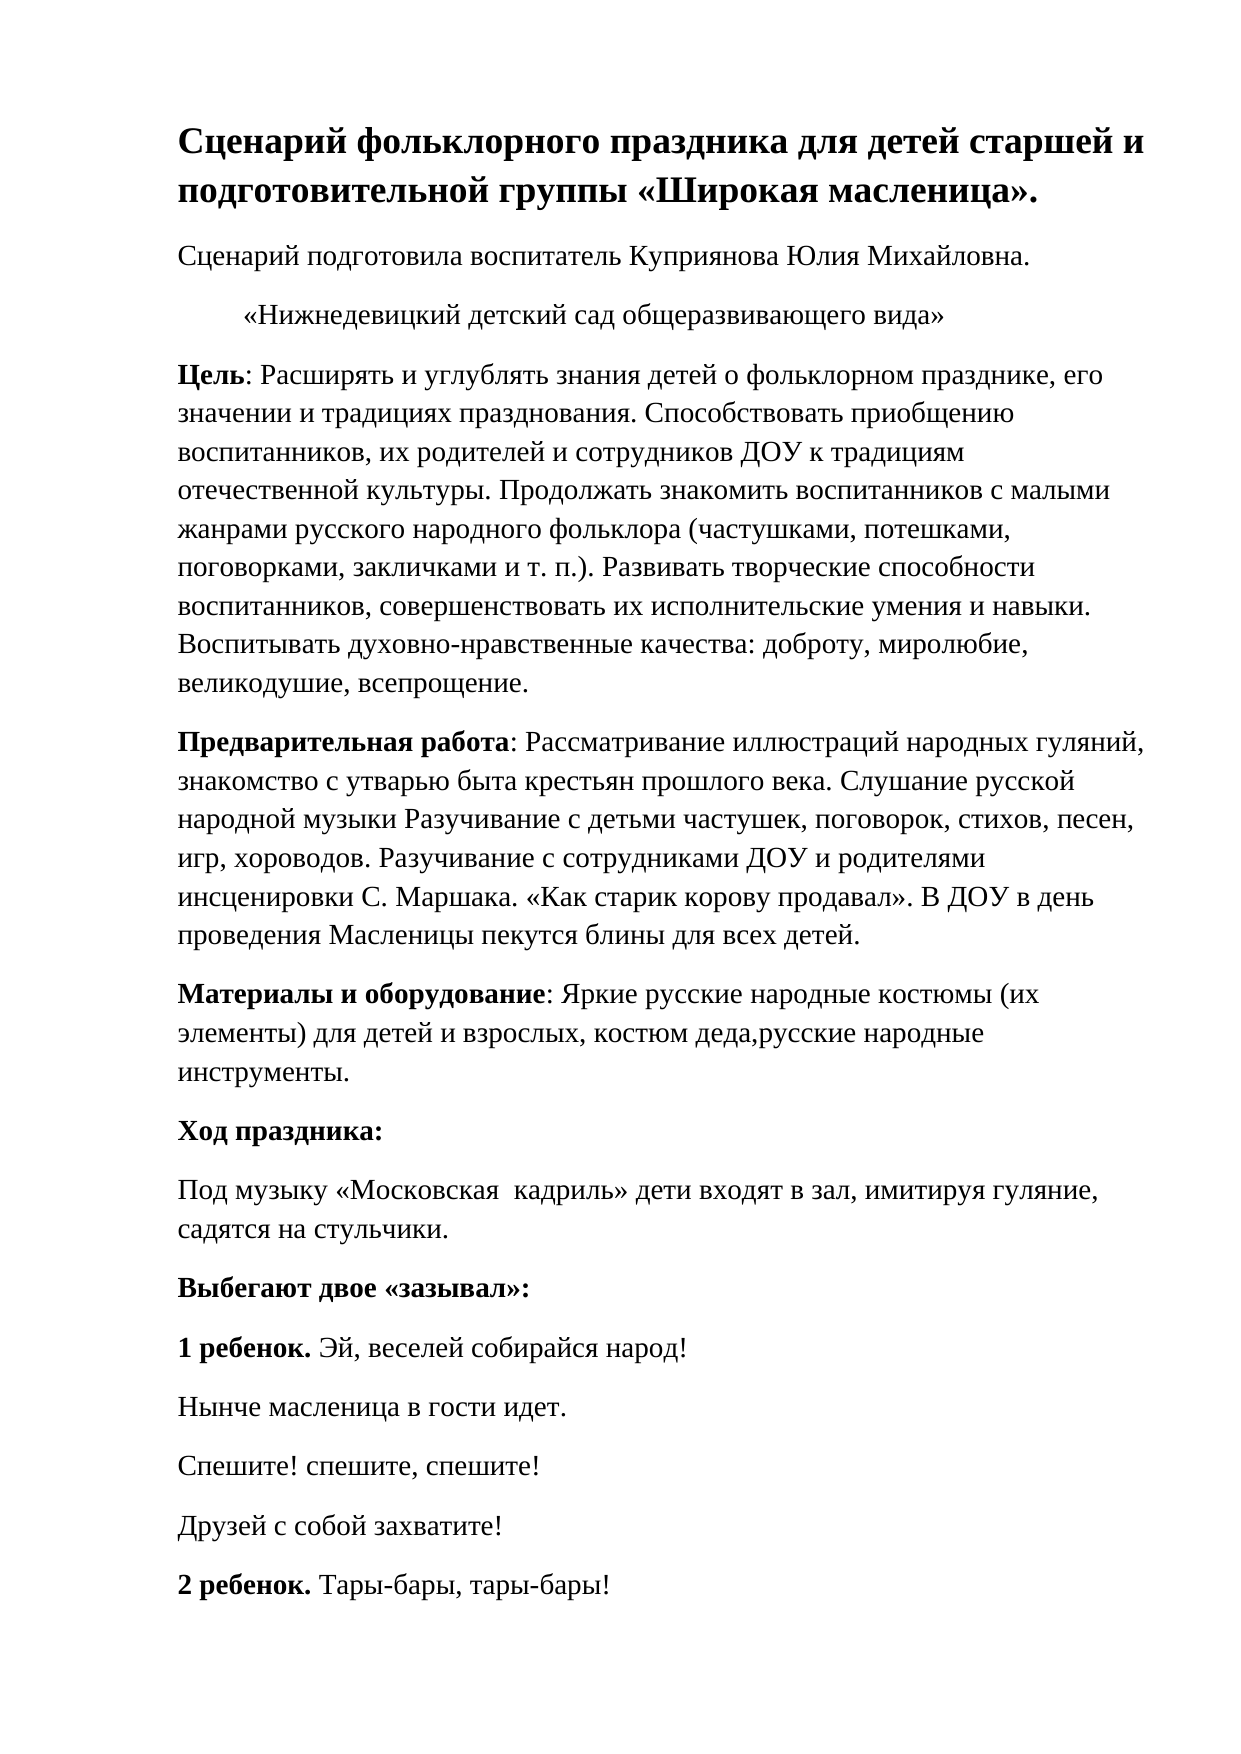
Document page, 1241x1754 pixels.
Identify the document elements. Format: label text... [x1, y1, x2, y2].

text Под музыку «Московская кадриль» дети входят в зал, имитируя гуляние, садятся на стульчики. [177, 1172, 1152, 1244]
text «Нижнедевицкий детский сад общеразвивающего вида» [177, 297, 1152, 331]
text 2 ребенок. Тары-бары, тары-бары! [177, 1567, 1152, 1601]
text Цель: Расширять и углублять знания детей о фольклорном празднике, его значении и традициях празднования. Способствовать приобщению воспитанников, их родителей и сотрудников ДОУ к традициям отечественной культуры. Продолжать знакомить воспитанников с малыми жанрами русского народного фольклора (частушками, потешками, поговорками, закличками и т. п.). Развивать творческие способности воспитанников, совершенствовать их исполнительские умения и навыки. Воспитывать духовно-нравственные качества: доброту, миролюбие, великодушие, всепрощение. [177, 357, 1152, 699]
text Сценарий подготовила воспитатель Куприянова Юлия Михайловна. [177, 238, 1152, 272]
text Материалы и оборудование: Яркие русские народные костюмы (их элементы) для детей и взрослых, костюм деда,русские народные инструменты. [177, 977, 1152, 1087]
text 1 ребенок. Эй, веселей собирайся народ! [177, 1330, 1152, 1363]
text Выбегают двое «зазывал»: [177, 1270, 1152, 1304]
text Сценарий фольклорного праздника для детей старшей и подготовительной группы «Широкая масленица». [177, 118, 1152, 211]
text Друзей с собой захватите! [177, 1508, 1152, 1541]
text Спешите! спешите, спешите! [177, 1448, 1152, 1482]
text Ход праздника: [177, 1113, 1152, 1147]
text Предварительная работа: Рассматривание иллюстраций народных гуляний, знакомство с утварью быта крестьян прошлого века. Слушание русской народной музыки Разучивание с детьми частушек, поговорок, стихов, песен, игр, хороводов. Разучивание с сотрудниками ДОУ и родителями инсценировки С. Маршака. «Как старик корову продавал». В ДОУ в день проведения Масленицы пекутся блины для всех детей. [177, 724, 1152, 951]
text Нынче масленица в гости идет. [177, 1389, 1152, 1423]
